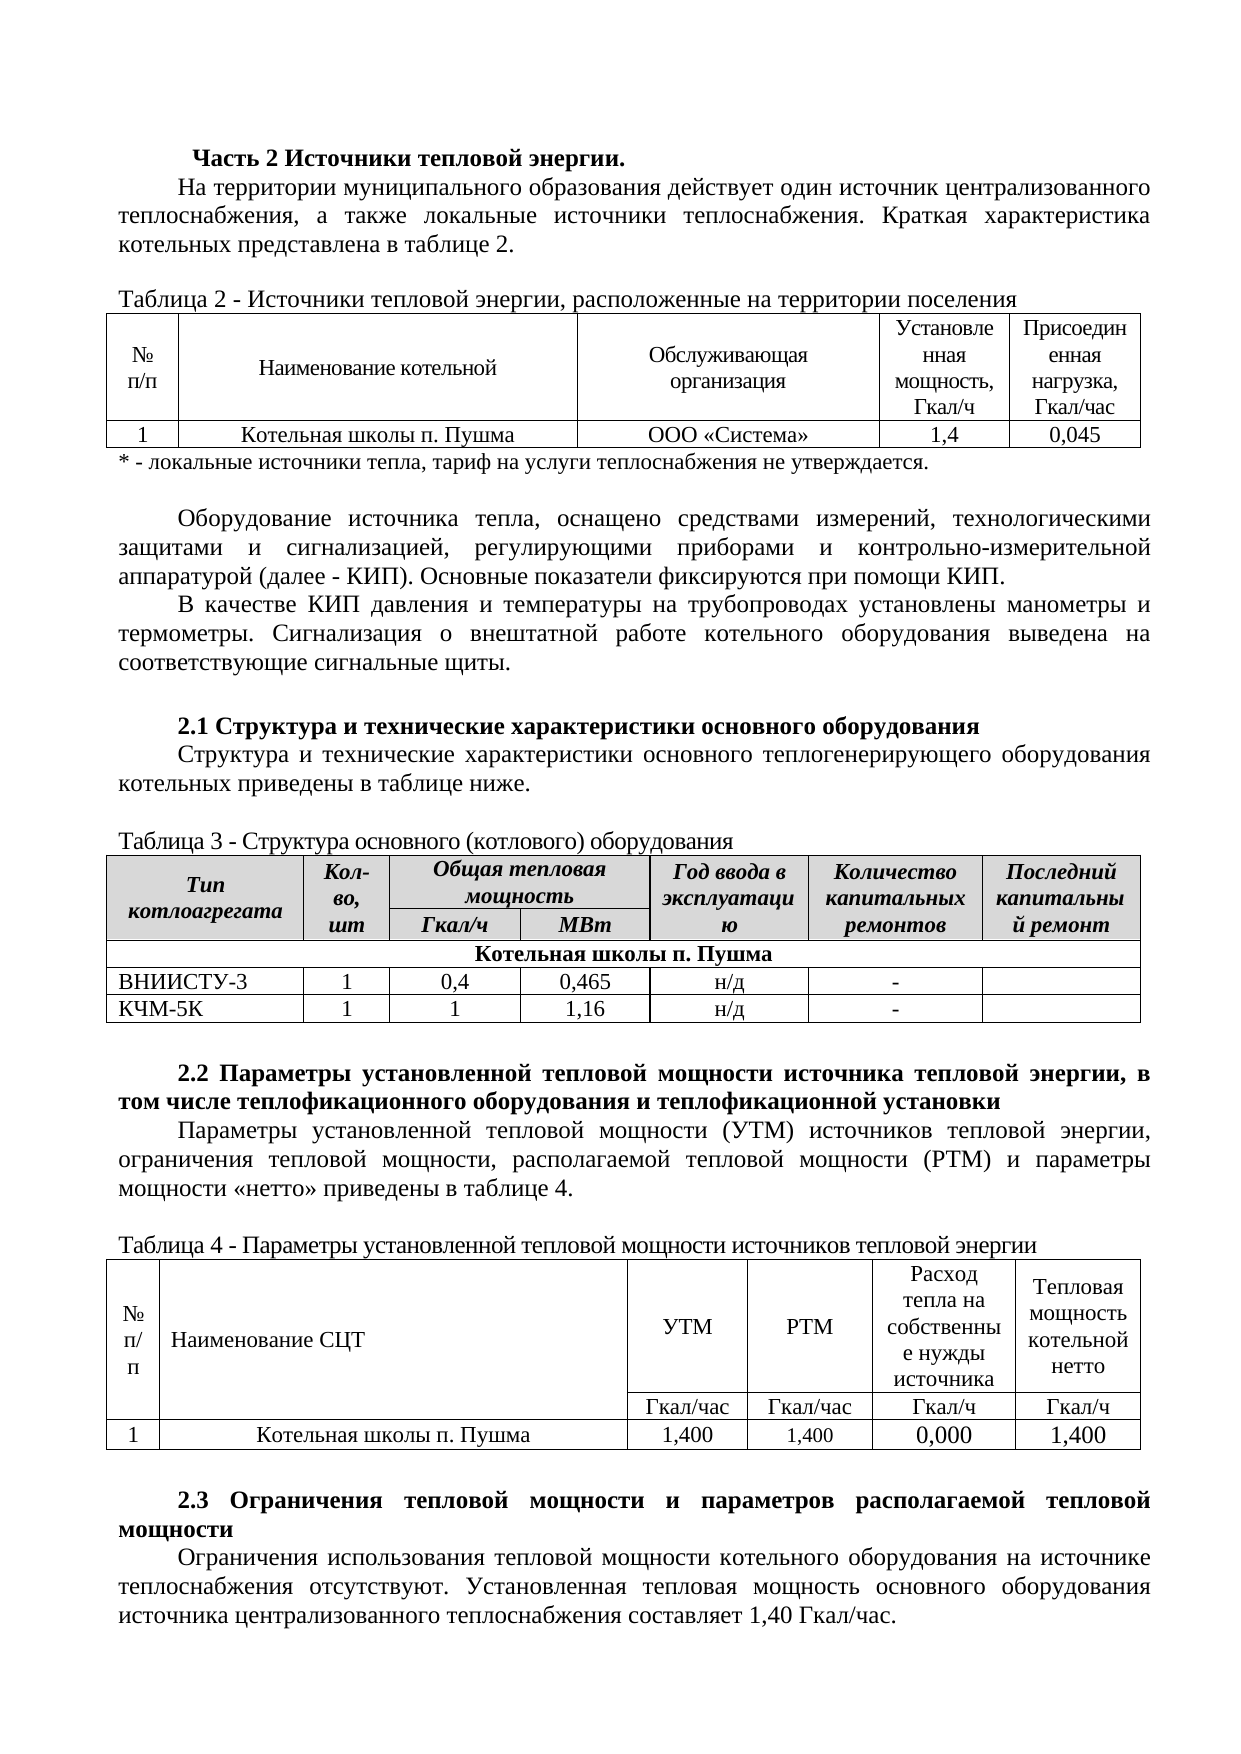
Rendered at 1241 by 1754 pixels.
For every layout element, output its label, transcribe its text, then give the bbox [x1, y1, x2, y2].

table_cell Гкал/ч [390, 909, 520, 939]
table_header № п/п [107, 314, 178, 420]
table_cell ООО «Система» [578, 421, 879, 447]
text Таблица 3 - Структура основного (котлового) оборудования [118, 826, 1152, 854]
subtitle 2.2 Параметры установленной тепловой мощности источника тепловой энергии, в том числе теплофикационного оборудования и теплофикационной установки [118, 1058, 1152, 1115]
table_cell 1 [304, 968, 389, 994]
table_cell 0,4 [390, 968, 520, 994]
text В качестве КИП давления и температуры на трубопроводах установлены манометры и термометры. Сигнализация о внештатной работе котельного оборудования выведена на соответствующие сигнальные щиты. [118, 589, 1152, 676]
table_cell 1,400 [628, 1420, 747, 1449]
text * - локальные источники тепла, тариф на услуги теплоснабжения не утверждается. [118, 448, 1152, 474]
table_cell Котельная школы п. Пушма [160, 1420, 627, 1449]
table_header УТМ [628, 1260, 747, 1392]
subtitle 2.3 Ограничения тепловой мощности и параметров располагаемой тепловой мощности [118, 1485, 1152, 1542]
table_cell Гкал/час [748, 1393, 872, 1419]
table_header Год ввода в эксплуатацию [651, 856, 808, 939]
table_cell н/д [651, 995, 808, 1022]
table_cell Гкал/ч [873, 1393, 1015, 1419]
table_header Последний капитальный ремонт [983, 856, 1140, 939]
table_cell 0,045 [1010, 421, 1140, 447]
table_header Количество капитальных ремонтов [809, 856, 982, 939]
table_cell 1,16 [521, 995, 649, 1022]
table_cell - [809, 995, 982, 1022]
text Ограничения использования тепловой мощности котельного оборудования на источнике теплоснабжения отсутствуют. Установленная тепловая мощность основного оборудования источника централизованного теплоснабжения составляет 1,40 Гкал/час. [118, 1542, 1152, 1629]
table_cell 1 [107, 421, 178, 447]
table_header Наименование котельной [179, 314, 577, 420]
table_cell 0,465 [521, 968, 649, 994]
text Таблица 4 - Параметры установленной тепловой мощности источников тепловой энергии [118, 1230, 1152, 1259]
table_cell 1,4 [880, 421, 1009, 447]
table_header Общая тепловая мощность [390, 856, 649, 908]
table_header Расход тепла на собственные нужды источника [873, 1260, 1015, 1392]
table_header № п/п [107, 1260, 159, 1419]
table_cell Котельная школы п. Пушма [179, 421, 577, 447]
text На территории муниципального образования действует один источник централизованного теплоснабжения, а также локальные источники теплоснабжения. Краткая характеристика котельных представлена в таблице 2. [118, 172, 1152, 258]
table_cell 1,400 [1016, 1420, 1140, 1449]
table_cell 0,000 [873, 1420, 1015, 1449]
table_header Присоединенная нагрузка, Гкал/час [1010, 314, 1140, 420]
subtitle 2.1 Структура и технические характеристики основного оборудования [118, 711, 1152, 739]
table_cell Гкал/ч [1016, 1393, 1140, 1419]
table_cell КЧМ-5К [107, 995, 303, 1022]
text Структура и технические характеристики основного теплогенерирующего оборудования котельных приведены в таблице ниже. [118, 739, 1152, 797]
table_cell н/д [651, 968, 808, 994]
text Параметры установленной тепловой мощности (УТМ) источников тепловой энергии, ограничения тепловой мощности, располагаемой тепловой мощности (РТМ) и параметры мощности «нетто» приведены в таблице 4. [118, 1115, 1152, 1201]
table_cell 1 [304, 995, 389, 1022]
table_cell [983, 995, 1140, 1022]
text Таблица 2 - Источники тепловой энергии, расположенные на территории поселения [118, 284, 1152, 313]
table_header Кол-во, шт [304, 856, 389, 939]
table_cell МВт [521, 909, 649, 939]
table_header Наименование СЦТ [160, 1260, 627, 1419]
table_cell Гкал/час [628, 1393, 747, 1419]
table_cell - [809, 968, 982, 994]
table_cell ВНИИСТУ-3 [107, 968, 303, 994]
table_header Установленная мощность, Гкал/ч [880, 314, 1009, 420]
text Оборудование источника тепла, оснащено средствами измерений, технологическими защитами и сигнализацией, регулирующими приборами и контрольно-измерительной аппаратурой (далее - КИП). Основные показатели фиксируются при помощи КИП. [118, 503, 1152, 589]
table_cell 1,400 [748, 1420, 872, 1449]
table_cell 1 [390, 995, 520, 1022]
table_header Тип котлоагрегата [107, 856, 303, 939]
subtitle Часть 2 Источники тепловой энергии. [118, 143, 1152, 172]
table_header Обслуживающая организация [578, 314, 879, 420]
table_cell [983, 968, 1140, 994]
table_header Тепловая мощность котельной нетто [1016, 1260, 1140, 1392]
table_header РТМ [748, 1260, 872, 1392]
table_cell Котельная школы п. Пушма [107, 941, 1140, 967]
table_cell 1 [107, 1420, 159, 1449]
